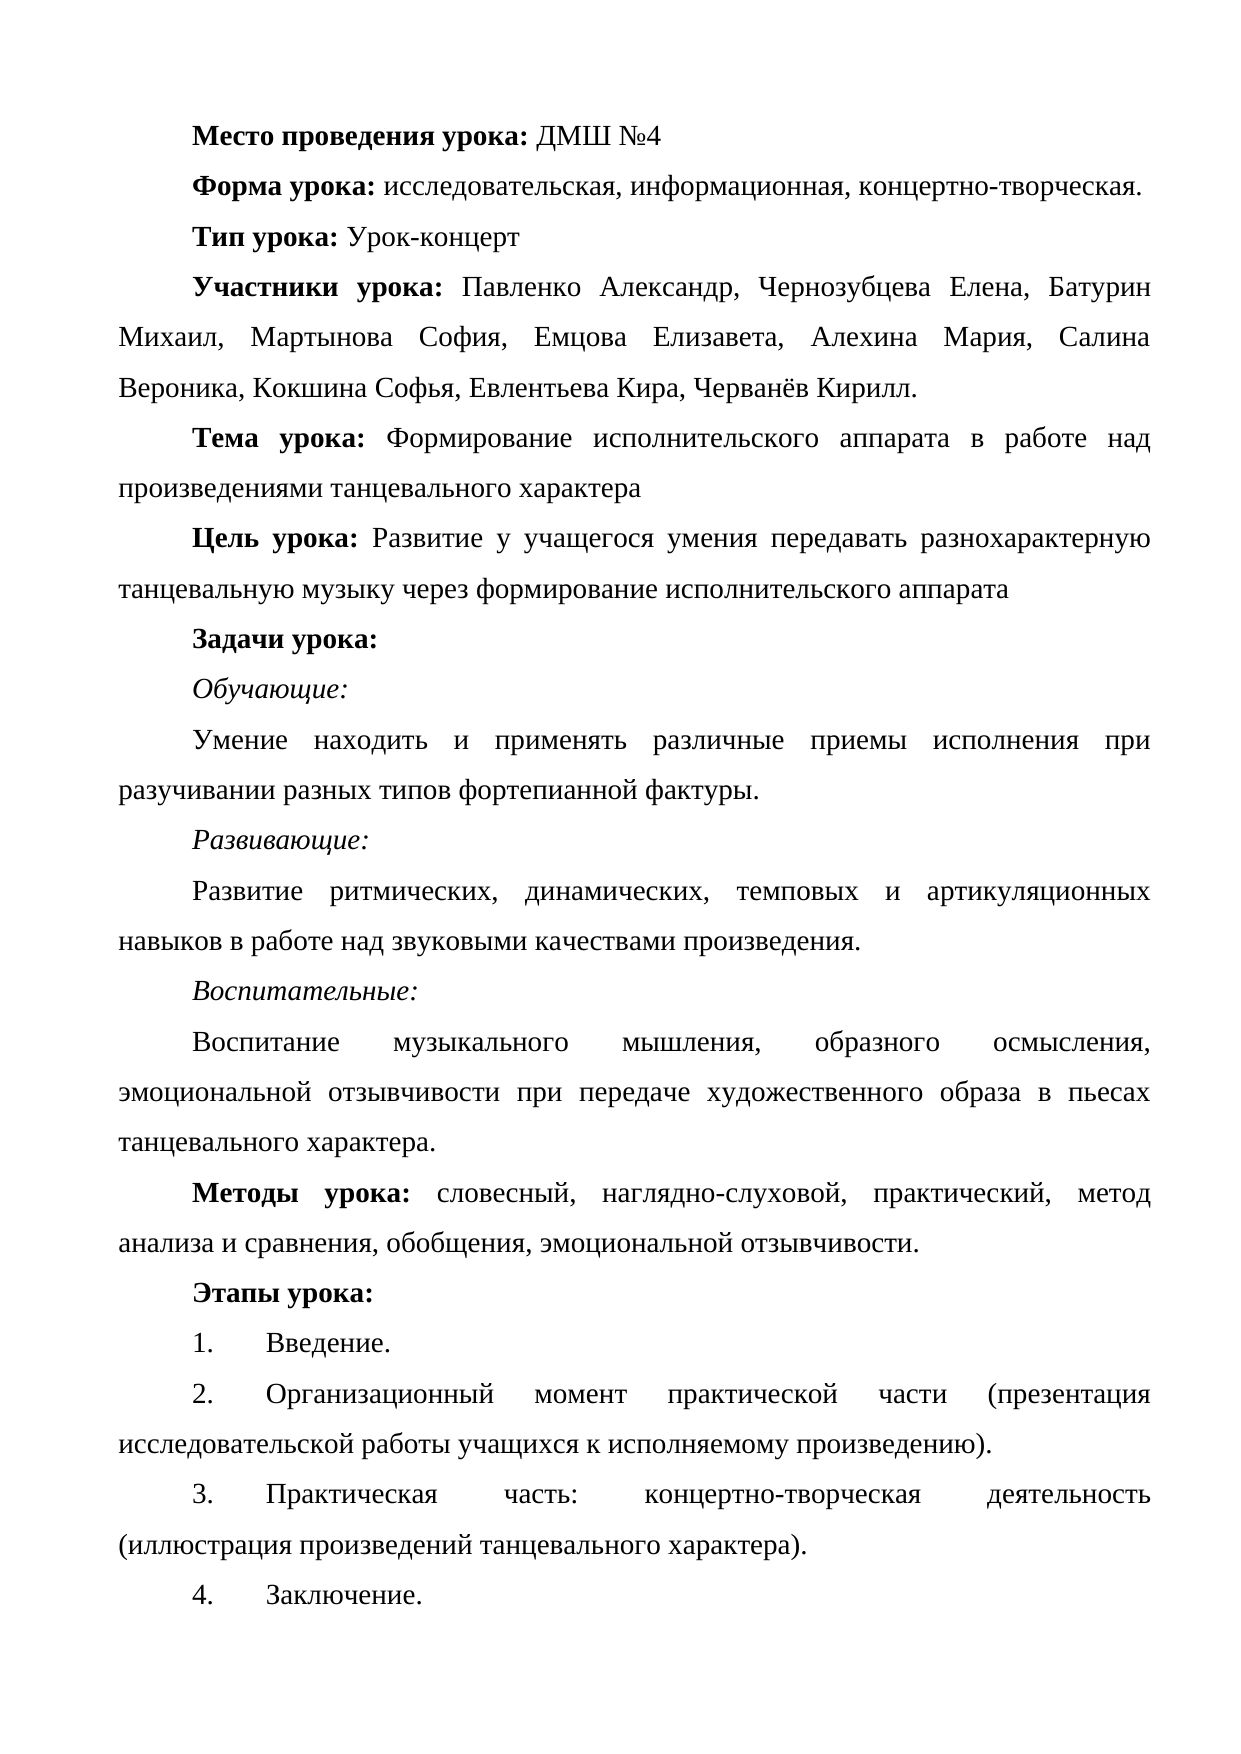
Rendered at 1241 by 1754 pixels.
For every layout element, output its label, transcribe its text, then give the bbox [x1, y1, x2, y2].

text Место проведения урока: ДМШ №4 [118, 118, 1152, 152]
text Этапы урока: [118, 1275, 1152, 1309]
text Воспитание музыкального мышления, образного осмысления, эмоциональной отзывчивости при передаче художественного образа в пьесах танцевального характера. [118, 1024, 1152, 1158]
list Введение. [118, 1326, 1152, 1359]
text Задачи урока: [118, 621, 1152, 655]
text Методы урока: словесный, наглядно-слуховой, практический, метод анализа и сравнения, обобщения, эмоциональной отзывчивости. [118, 1175, 1152, 1258]
text Умение находить и применять различные приемы исполнения при разучивании разных типов фортепианной фактуры. [118, 722, 1152, 806]
text Участники урока: Павленко Александр, Чернозубцева Елена, Батурин Михаил, Мартынова София, Емцова Елизавета, Алехина Мария, Салина Вероника, Кокшина Софья, Евлентьева Кира, Черванёв Кирилл. [118, 269, 1152, 403]
text Развитие ритмических, динамических, темповых и артикуляционных навыков в работе над звуковыми качествами произведения. [118, 873, 1152, 957]
text Тема урока: Формирование исполнительского аппарата в работе над произведениями танцевального характера [118, 420, 1152, 504]
list Практическая часть: концертно-творческая деятельность (иллюстрация произведений танцевального характера). [118, 1477, 1152, 1560]
text Воспитательные: [118, 973, 1152, 1007]
text Форма урока: исследовательская, информационная, концертно-творческая. [118, 168, 1152, 202]
text Развивающие: [118, 822, 1152, 856]
text Обучающие: [118, 672, 1152, 705]
list Заключение. [118, 1577, 1152, 1611]
text Тип урока: Урок-концерт [118, 219, 1152, 252]
text Цель урока: Развитие у учащегося умения передавать разнохарактерную танцевальную музыку через формирование исполнительского аппарата [118, 521, 1152, 604]
list Организационный момент практической части (презентация исследовательской работы учащихся к исполняемому произведению). [118, 1376, 1152, 1460]
